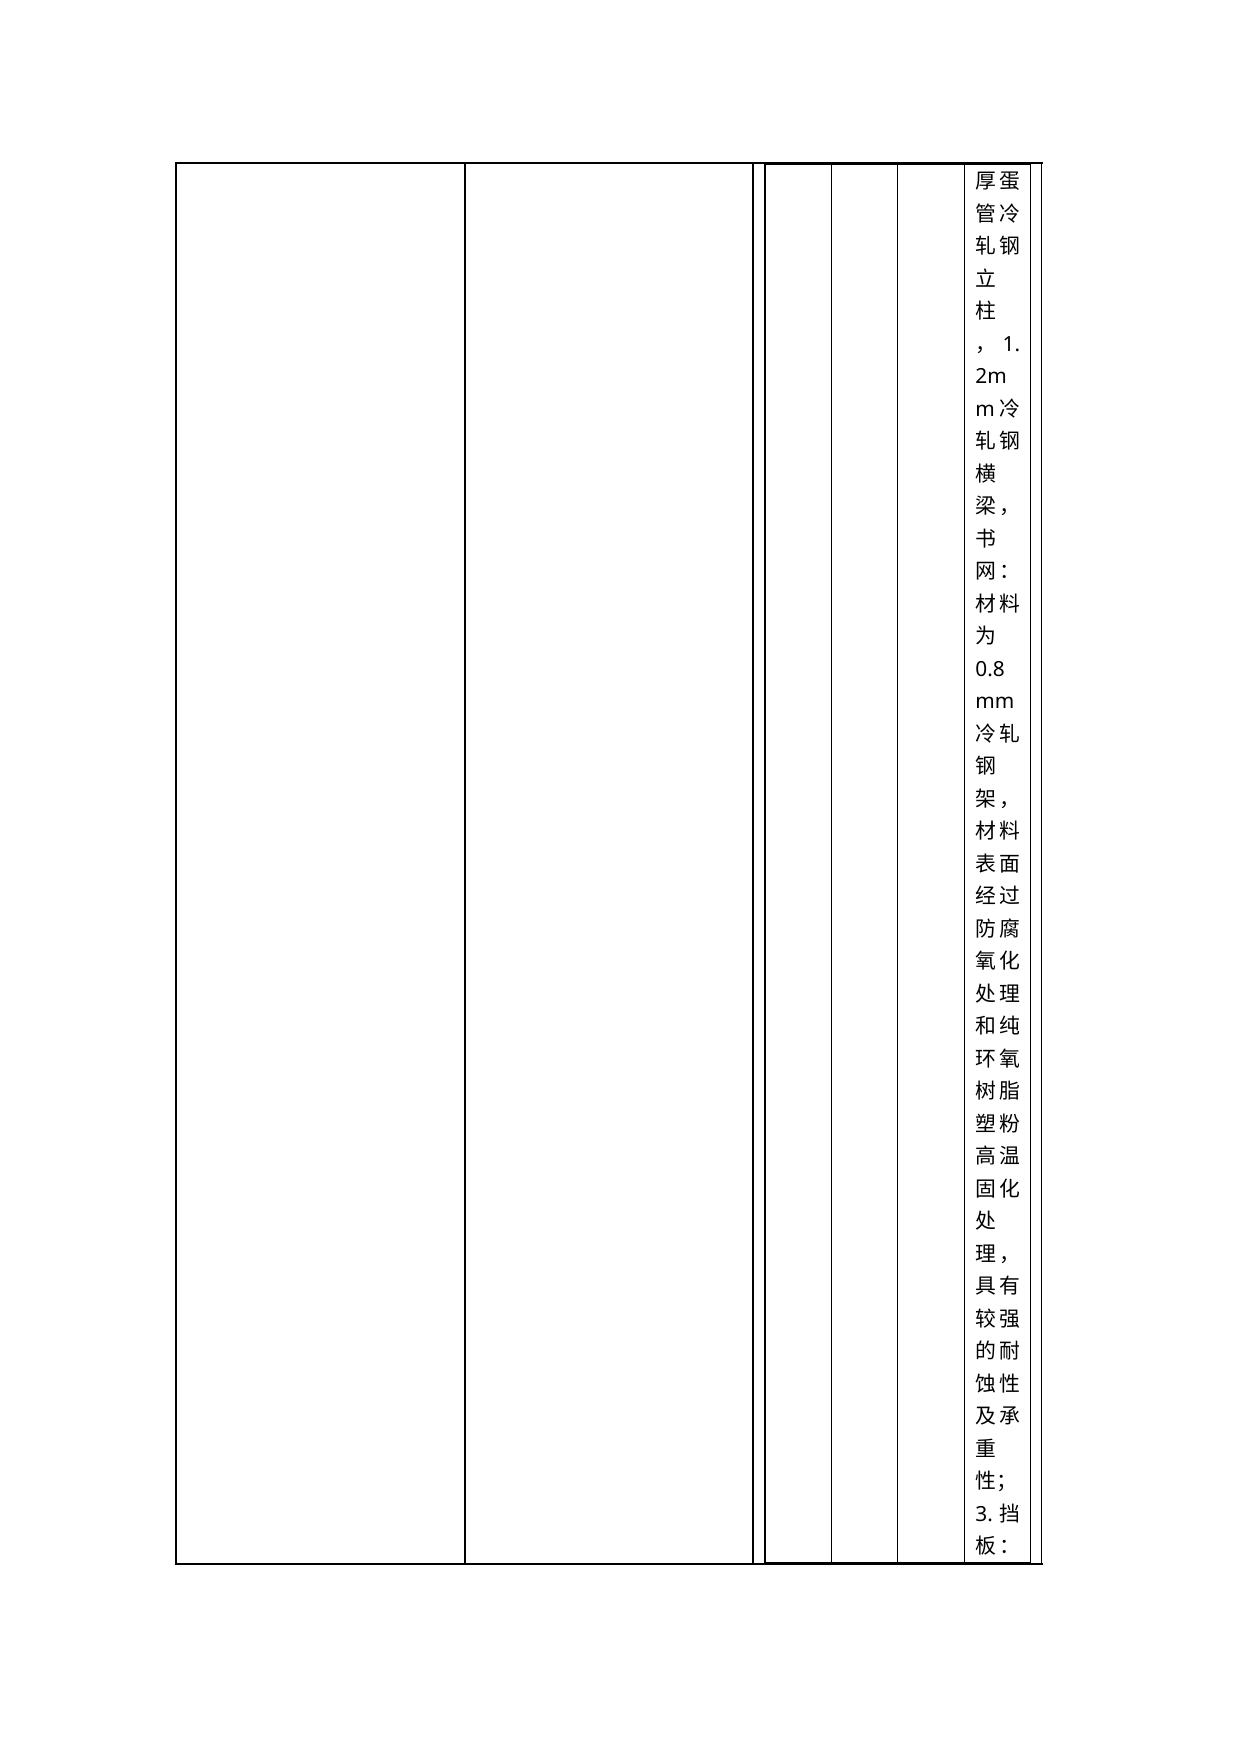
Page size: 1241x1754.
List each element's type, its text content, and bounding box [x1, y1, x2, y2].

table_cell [965, 165, 1030, 1562]
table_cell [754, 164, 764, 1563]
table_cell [766, 165, 831, 1562]
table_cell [832, 165, 897, 1562]
table_cell [177, 164, 464, 1563]
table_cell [898, 165, 964, 1562]
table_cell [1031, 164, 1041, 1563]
table_cell 1 [466, 164, 752, 1563]
